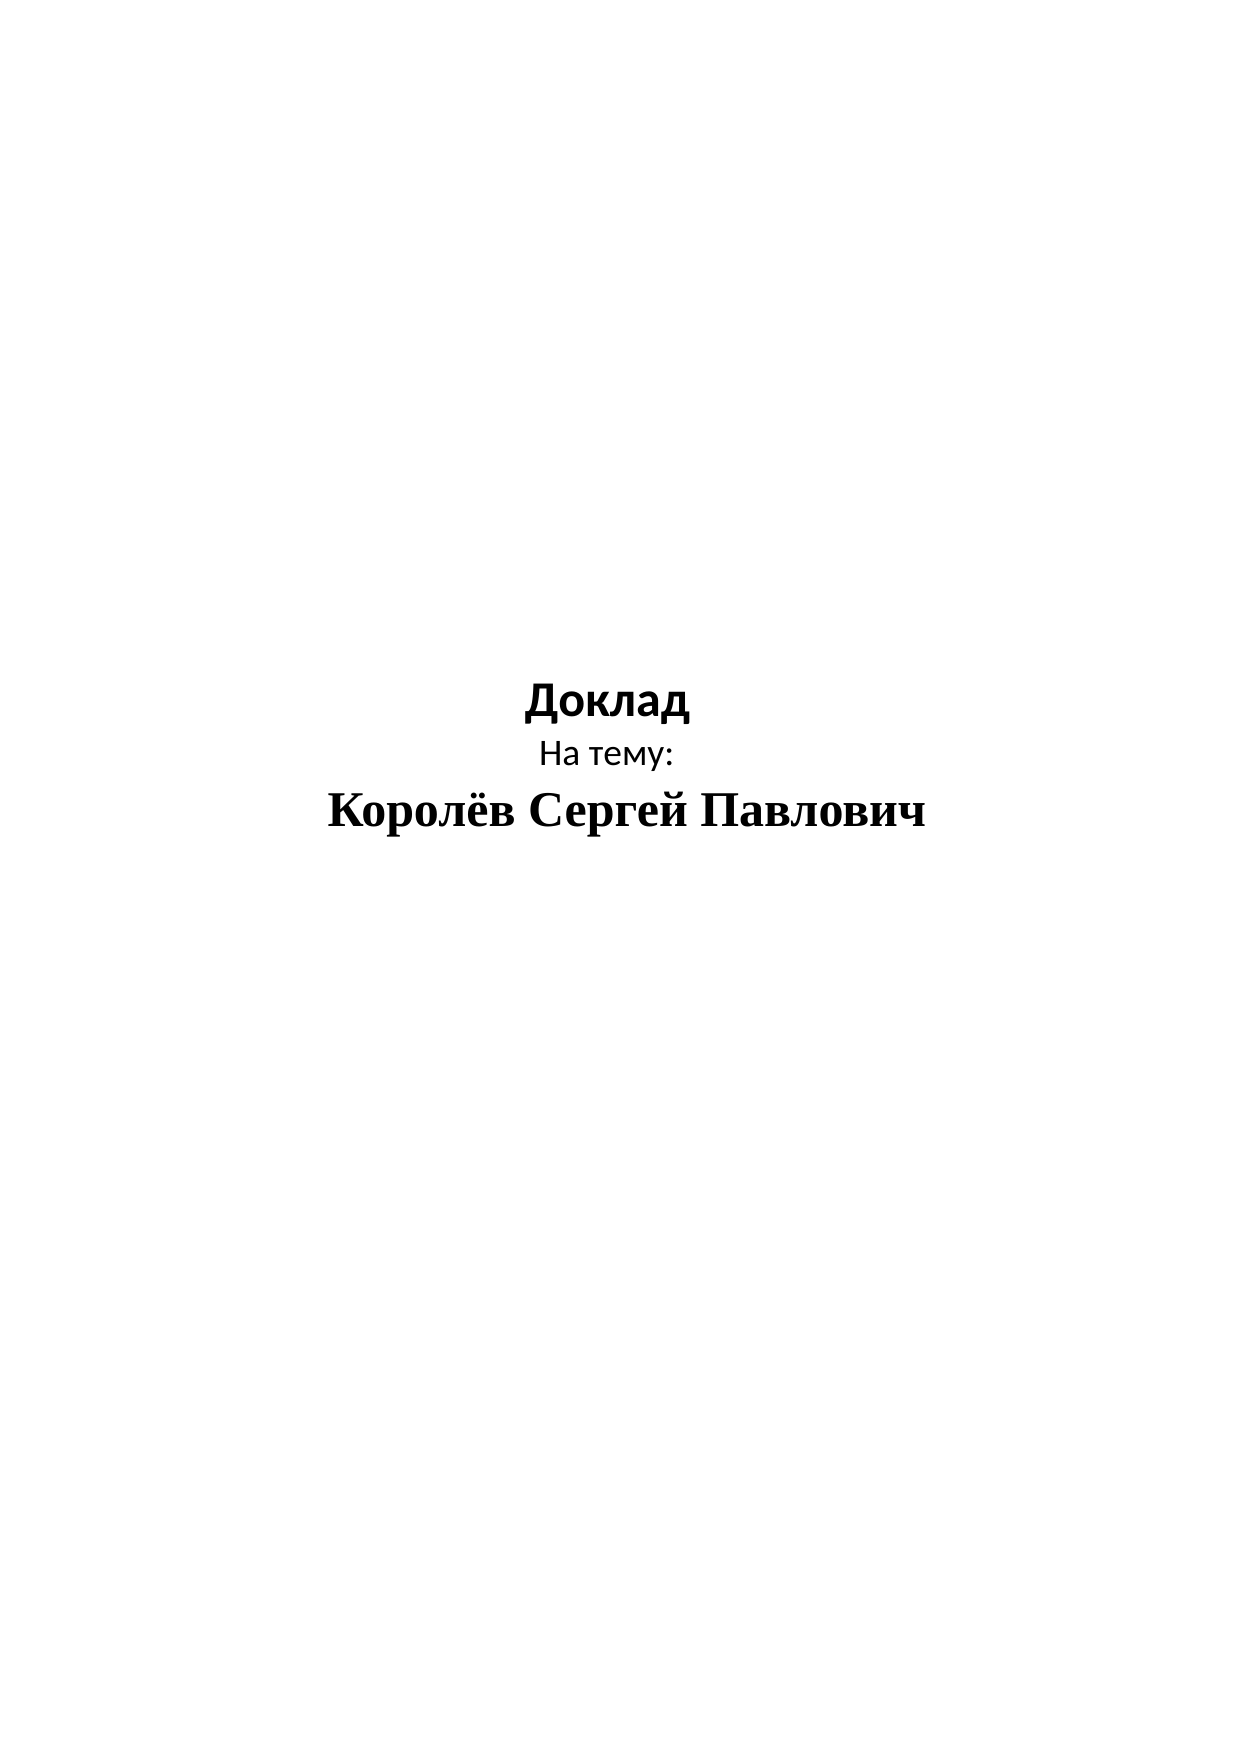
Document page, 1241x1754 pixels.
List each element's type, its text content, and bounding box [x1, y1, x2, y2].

text Доклад [177, 668, 1152, 729]
text На тему: [177, 729, 1152, 775]
text Королёв Сергей Павлович [177, 780, 1152, 838]
